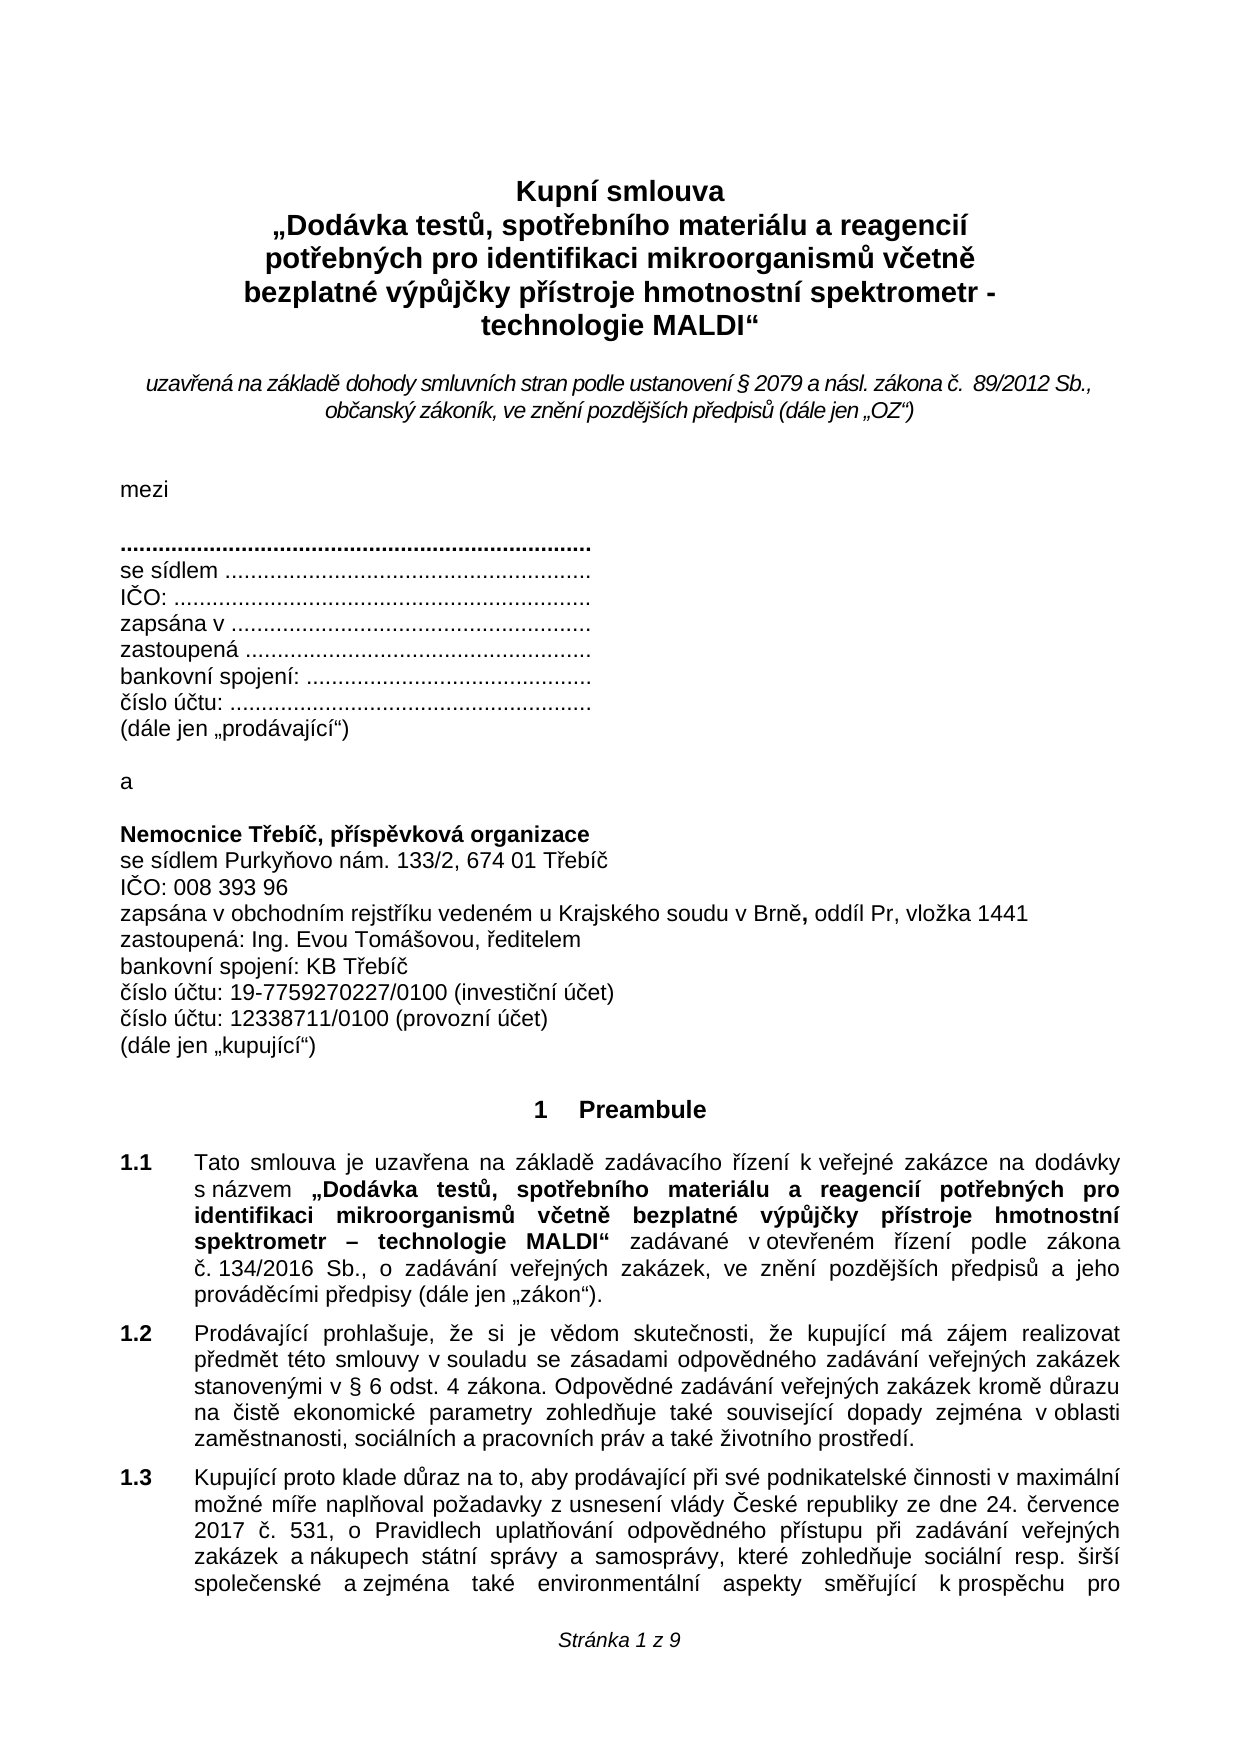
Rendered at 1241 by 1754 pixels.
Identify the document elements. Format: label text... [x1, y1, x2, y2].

text číslo účtu: [120, 689, 1120, 715]
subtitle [120, 1464, 1120, 1596]
text IČO: [120, 584, 1120, 610]
title „Dodávka testů, spotřebního materiálu a reagencií potřebných pro identifikaci mikroorganismů včetně bezplatné výpůjčky přístroje hmotnostní spektrometr - technologie MALDI“ [195, 207, 1045, 342]
subtitle Prodávající prohlašuje, že si je vědom skutečnosti, že kupující má zájem realizovat předmět této smlouvy v souladu se zásadami odpovědného zadávání veřejných zakázek stanovenými v § 6 odst. 4 zákona. Odpovědné zadávání veřejných zakázek kromě důrazu na čistě ekonomické parametry zohledňuje také související dopady zejména v oblasti zaměstnanosti, sociálních a pracovních práv a také životního prostředí. [120, 1320, 1120, 1452]
text (dále jen „prodávající“) [120, 715, 1120, 742]
text číslo účtu: 12338711/0100 (provozní účet) [120, 1005, 1120, 1032]
text mezi [120, 476, 1120, 502]
text bankovní spojení: [120, 663, 1120, 689]
text bankovní spojení: KB Třebíč [120, 953, 1120, 979]
subtitle Tato smlouva je uzavřena na základě zadávacího řízení k veřejné zakázce na dodávky s názvem „Dodávka testů, spotřebního materiálu a reagencií potřebných pro identifikaci mikroorganismů včetně bezplatné výpůjčky přístroje hmotnostní spektrometr – technologie MALDI“ zadávané v otevřeném řízení podle zákona č. 134/2016 Sb., o zadávání veřejných zakázek, ve znění pozdějších předpisů a jeho prováděcími předpisy (dále jen „zákon“). [120, 1149, 1120, 1307]
text číslo účtu: 19-7759270227/0100 (investiční účet) [120, 979, 1120, 1005]
text Nemocnice Třebíč, příspěvková organizace [120, 821, 1120, 847]
text (dále jen „kupující“) [120, 1032, 1120, 1058]
title Kupní smlouva [195, 174, 1045, 207]
text zastoupená: Ing. Evou Tomášovou, ředitelem [120, 926, 1120, 953]
text se sídlem Purkyňovo nám. 133/2, 674 01 Třebíč [120, 847, 1120, 873]
text zapsána v [120, 610, 1120, 636]
text se sídlem [120, 557, 1120, 584]
text IČO: 008 393 96 [120, 873, 1120, 900]
text zapsána v obchodním rejstříku vedeném u Krajského soudu v Brně, oddíl Pr, vložka 1441 [120, 900, 1120, 926]
subtitle Preambule [120, 1096, 1120, 1124]
text zastoupená [120, 636, 1120, 663]
text a [120, 768, 1120, 794]
text uzavřená na základě dohody smluvních stran podle ustanovení § 2079 a násl. zákona č. 89/2012 Sb., občanský zákoník, ve znění pozdějších předpisů (dále jen „OZ“) [120, 370, 1120, 423]
